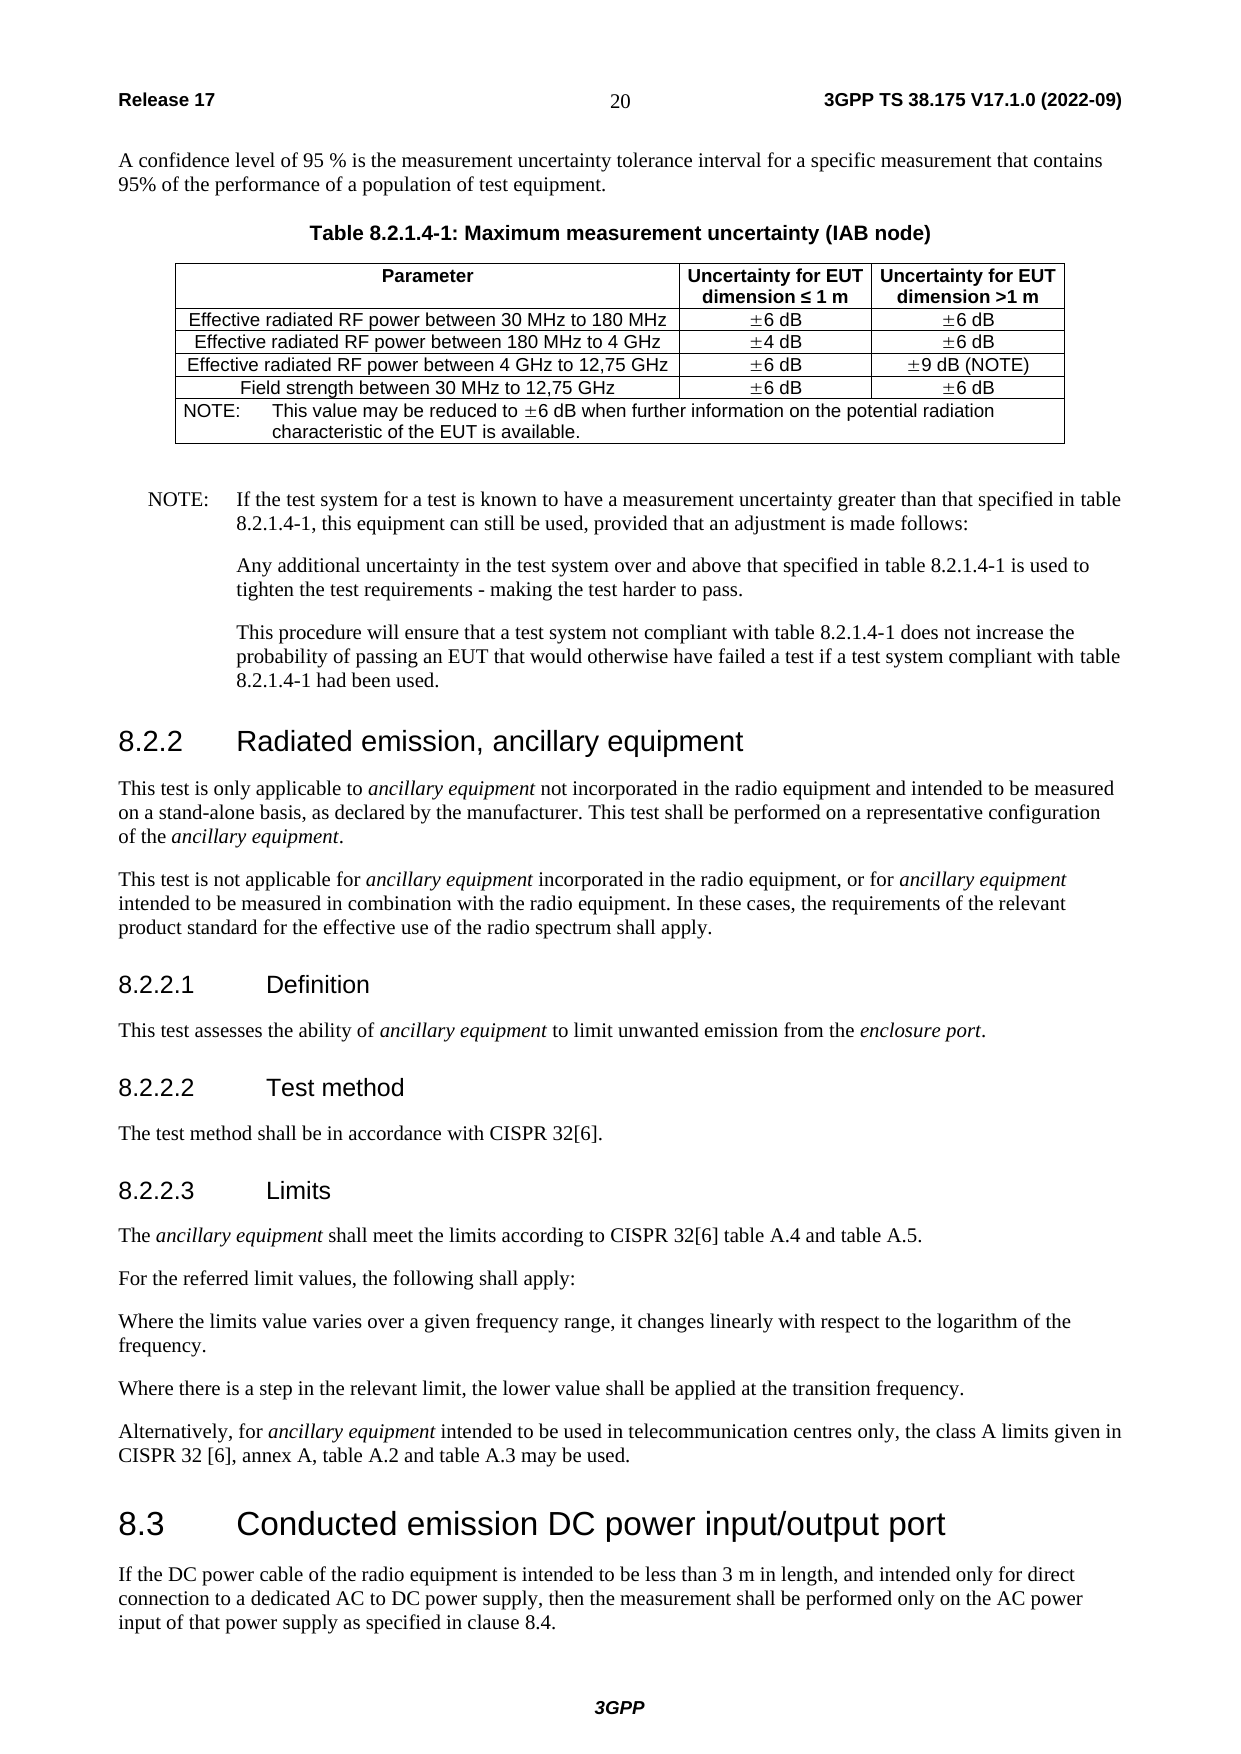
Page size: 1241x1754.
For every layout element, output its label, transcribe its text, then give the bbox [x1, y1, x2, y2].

text This procedure will ensure that a test system not compliant with table 8.2.1.4-1 does not increase the probability of passing an EUT that would otherwise have failed a test if a test system compliant with table 8.2.1.4-1 had been used. [148, 620, 1122, 692]
subtitle 8.3 Conducted emission DC power input/output port [118, 1504, 1122, 1543]
text For the referred limit values, the following shall apply: [118, 1266, 1122, 1290]
text This test is only applicable to ancillary equipment not incorporated in the radio equipment and intended to be measured on a stand-alone basis, as declared by the manufacturer. This test shall be performed on a representative configuration of the ancillary equipment. [118, 776, 1122, 848]
table_header Uncertainty for EUT dimension ≤ 1 m [680, 264, 871, 307]
text Alternatively, for ancillary equipment intended to be used in telecommunication centres only, the class A limits given in CISPR 32 [6], annex A, table A.2 and table A.3 may be used. [118, 1419, 1122, 1467]
table_cell 6 dB [872, 331, 1064, 353]
subtitle 8.2.2.2 Test method [118, 1073, 1122, 1102]
table_cell Field strength between 30 MHz to 12,75 GHz [176, 377, 679, 398]
text The test method shall be in accordance with CISPR 32[6]. [118, 1121, 1122, 1145]
table_cell 4 dB [680, 331, 871, 353]
table_cell 6 dB [680, 309, 871, 330]
text Table 8.2.1.4-1: Maximum measurement uncertainty (IAB node) [118, 221, 1122, 244]
table_header Parameter [176, 264, 679, 307]
table_cell Effective radiated RF power between 4 GHz to 12,75 GHz [176, 354, 679, 376]
subtitle 8.2.2.1 Definition [118, 970, 1122, 999]
text The ancillary equipment shall meet the limits according to CISPR 32[6] table A.4 and table A.5. [118, 1223, 1122, 1247]
table_cell 6 dB [872, 309, 1064, 330]
table_cell Effective radiated RF power between 30 MHz to 180 MHz [176, 309, 679, 330]
table_cell NOTE: This value may be reduced to 6 dB when further information on the potential radiation characteristic of the EUT is available. [176, 399, 1064, 443]
subtitle 8.2.2 Radiated emission, ancillary equipment [118, 724, 1122, 757]
text Where there is a step in the relevant limit, the lower value shall be applied at the transition frequency. [118, 1376, 1122, 1400]
text Where the limits value varies over a given frequency range, it changes linearly with respect to the logarithm of the frequency. [118, 1309, 1122, 1357]
subtitle 8.2.2.3 Limits [118, 1176, 1122, 1205]
table_cell 9 dB (NOTE) [872, 354, 1064, 376]
text NOTE: If the test system for a test is known to have a measurement uncertainty greater than that specified in table 8.2.1.4-1, this equipment can still be used, provided that an adjustment is made follows: [148, 486, 1122, 534]
table_cell Effective radiated RF power between 180 MHz to 4 GHz [176, 331, 679, 353]
table_cell 6 dB [872, 377, 1064, 398]
table_header Uncertainty for EUT dimension >1 m [872, 264, 1064, 307]
table_cell 6 dB [680, 354, 871, 376]
text This test assesses the ability of ancillary equipment to limit unwanted emission from the enclosure port. [118, 1018, 1122, 1042]
text A confidence level of 95 % is the measurement uncertainty tolerance interval for a specific measurement that contains 95% of the performance of a population of test equipment. [118, 147, 1122, 196]
text If the DC power cable of the radio equipment is intended to be less than 3 m in length, and intended only for direct connection to a dedicated AC to DC power supply, then the measurement shall be performed only on the AC power input of that power supply as specified in clause 8.4. [118, 1562, 1122, 1634]
text Any additional uncertainty in the test system over and above that specified in table 8.2.1.4-1 is used to tighten the test requirements - making the test harder to pass. [148, 553, 1122, 601]
table_cell 6 dB [680, 377, 871, 398]
text This test is not applicable for ancillary equipment incorporated in the radio equipment, or for ancillary equipment intended to be measured in combination with the radio equipment. In these cases, the requirements of the relevant product standard for the effective use of the radio spectrum shall apply. [118, 867, 1122, 939]
